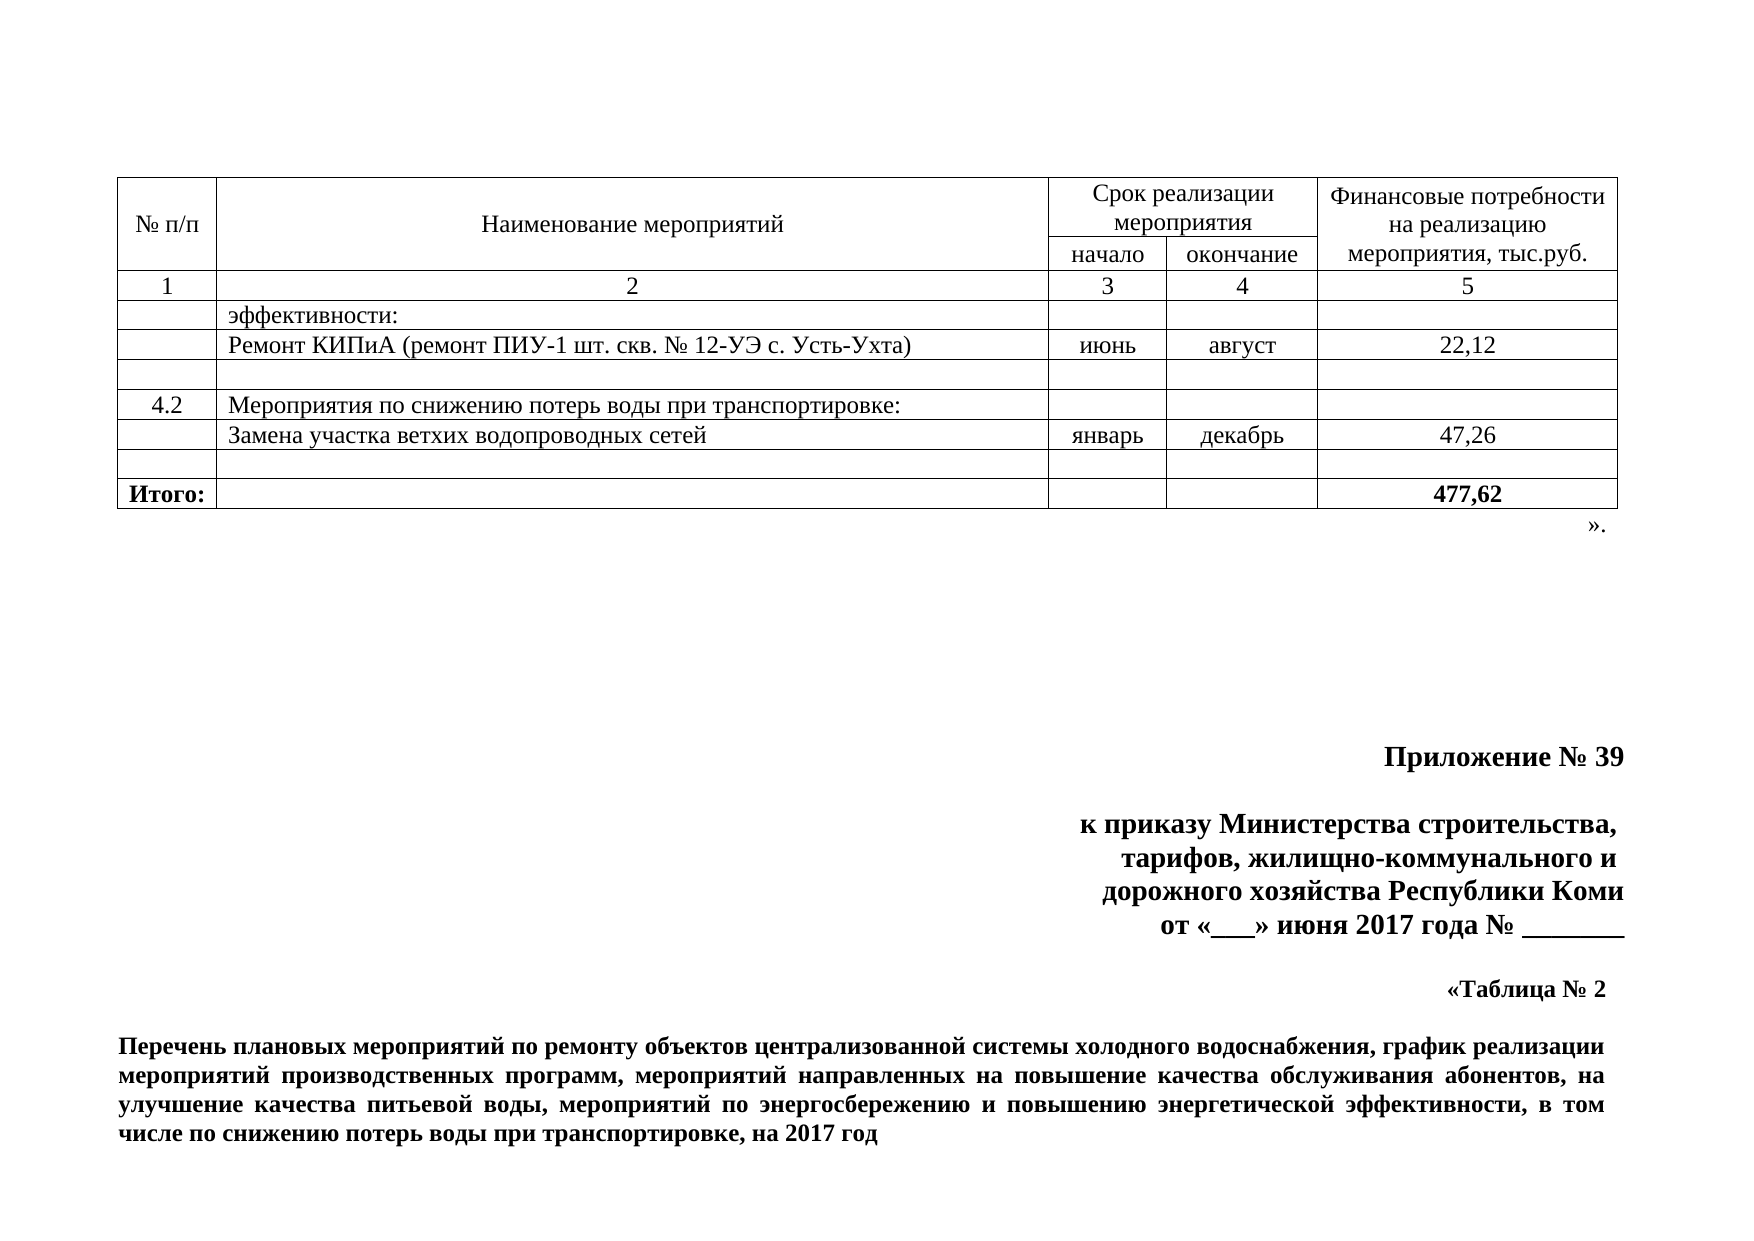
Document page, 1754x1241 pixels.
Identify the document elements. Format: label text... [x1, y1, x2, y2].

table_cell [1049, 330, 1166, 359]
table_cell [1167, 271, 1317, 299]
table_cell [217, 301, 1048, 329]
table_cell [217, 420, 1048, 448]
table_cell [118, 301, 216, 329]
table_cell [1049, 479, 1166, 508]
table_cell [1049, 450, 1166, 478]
text «Таблица № 2 [118, 974, 1606, 1003]
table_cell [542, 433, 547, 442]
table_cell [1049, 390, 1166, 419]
text Приложение № 39 [118, 739, 1624, 773]
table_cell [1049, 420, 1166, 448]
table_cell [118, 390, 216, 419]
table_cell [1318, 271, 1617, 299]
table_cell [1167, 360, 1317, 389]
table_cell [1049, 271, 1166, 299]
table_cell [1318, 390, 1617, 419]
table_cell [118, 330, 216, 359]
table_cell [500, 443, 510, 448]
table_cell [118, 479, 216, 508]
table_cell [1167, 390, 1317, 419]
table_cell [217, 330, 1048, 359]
text Перечень плановых мероприятий по ремонту объектов централизованной системы холодного водоснабжения, график реализации мероприятий производственных программ, мероприятий направленных на повышение качества обслуживания абонентов, на улучшение качества питьевой воды, мероприятий по энергосбережению и повышению энергетической эффективности, в том числе по снижению потерь воды при транспортировке, на 2017 год [118, 1031, 1606, 1146]
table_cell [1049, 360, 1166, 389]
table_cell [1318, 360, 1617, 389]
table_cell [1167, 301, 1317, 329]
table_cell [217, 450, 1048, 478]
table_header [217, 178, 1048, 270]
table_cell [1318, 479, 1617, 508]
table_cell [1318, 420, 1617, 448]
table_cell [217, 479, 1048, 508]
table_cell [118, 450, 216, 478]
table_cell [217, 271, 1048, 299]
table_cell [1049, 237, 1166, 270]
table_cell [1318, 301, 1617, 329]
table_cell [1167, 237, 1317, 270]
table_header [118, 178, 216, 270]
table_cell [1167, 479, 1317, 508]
text от «___» июня 2017 года № _______ [118, 907, 1624, 940]
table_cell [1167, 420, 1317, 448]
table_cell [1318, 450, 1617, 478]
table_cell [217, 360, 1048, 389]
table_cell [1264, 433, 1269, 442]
text к приказу Министерства строительства, тарифов, жилищно-коммунального и дорожного хозяйства Республики Коми [118, 806, 1624, 907]
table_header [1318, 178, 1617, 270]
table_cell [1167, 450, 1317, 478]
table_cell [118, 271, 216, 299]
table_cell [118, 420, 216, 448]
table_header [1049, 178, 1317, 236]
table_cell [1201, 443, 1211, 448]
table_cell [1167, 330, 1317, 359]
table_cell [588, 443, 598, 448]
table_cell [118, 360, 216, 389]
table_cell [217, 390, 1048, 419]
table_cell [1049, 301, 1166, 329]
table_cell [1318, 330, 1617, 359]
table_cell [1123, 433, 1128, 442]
text ». [118, 509, 1606, 538]
